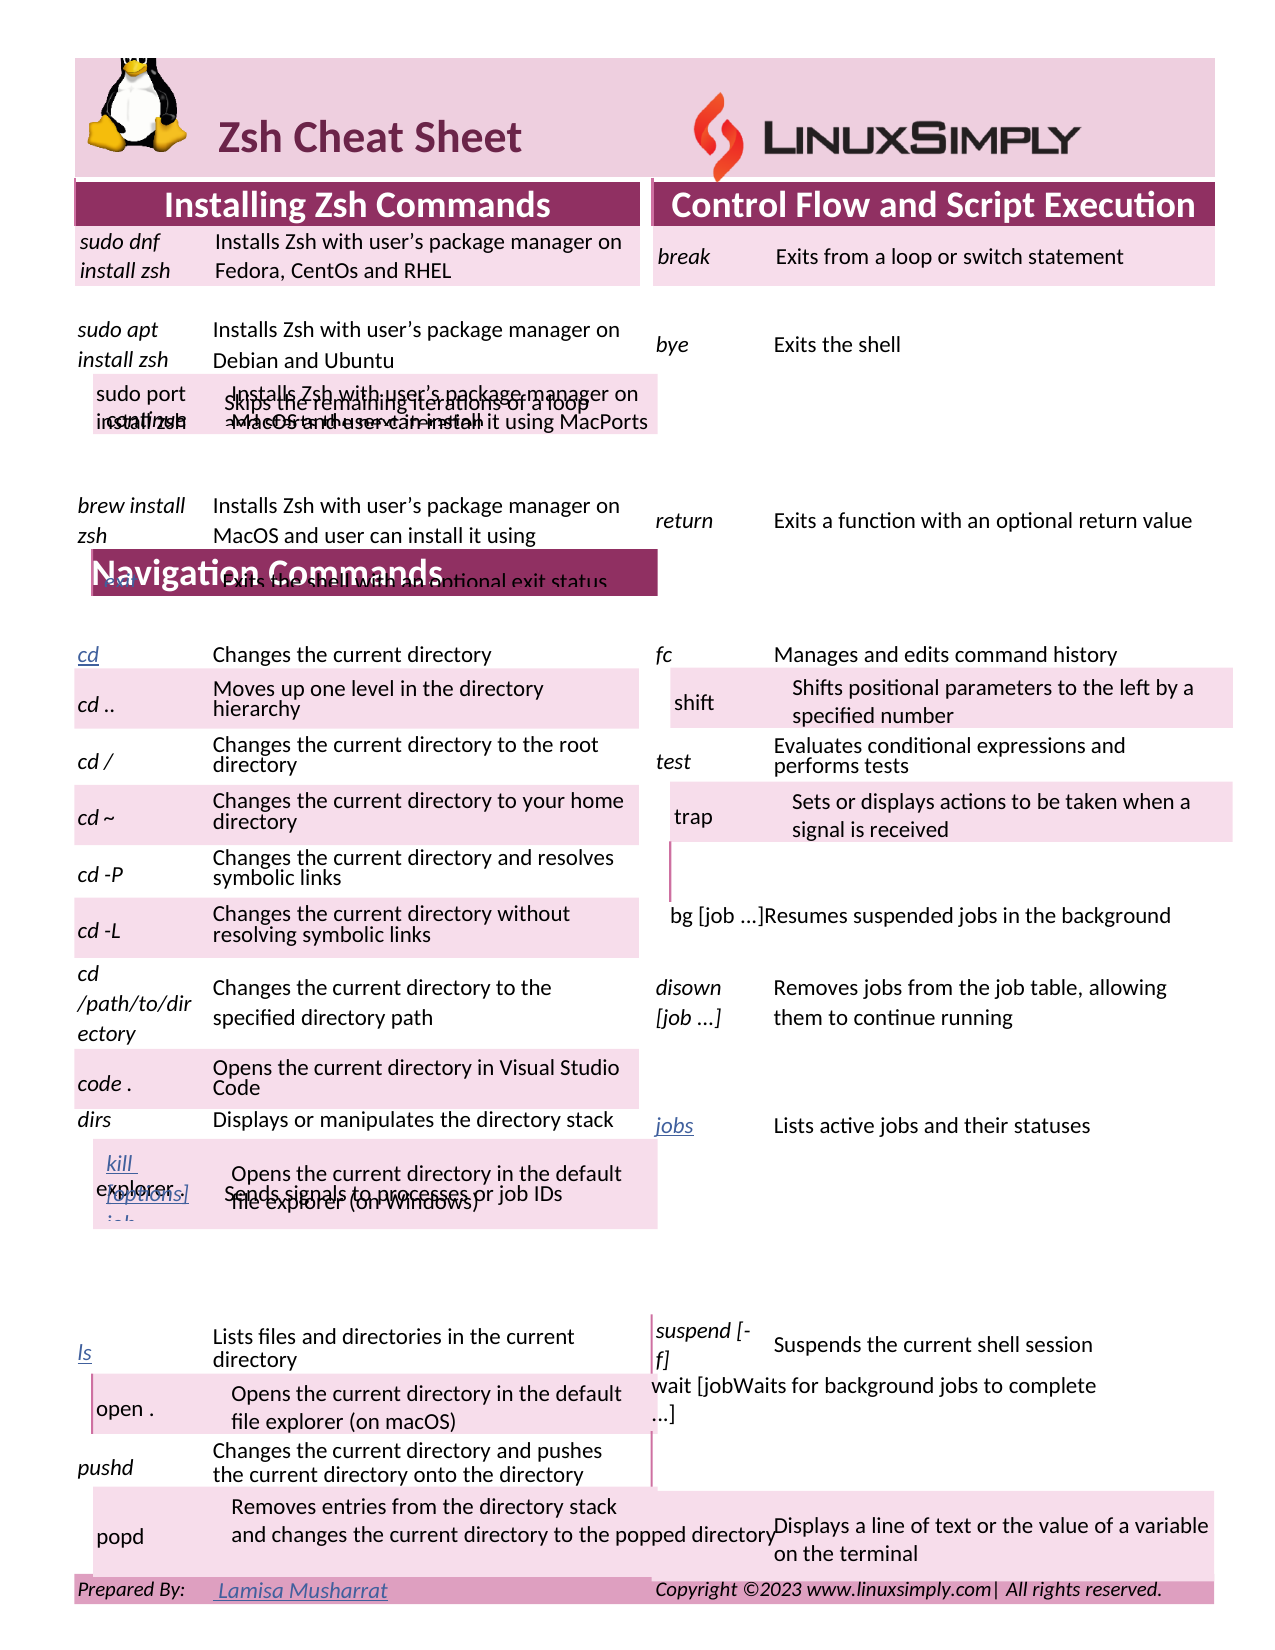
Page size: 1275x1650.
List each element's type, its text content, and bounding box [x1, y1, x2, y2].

text suspend [- [656, 1320, 751, 1343]
text disown [job ...] [656, 973, 723, 1032]
table_cell break Exits from a loop or switch statement [653, 226, 1215, 286]
text cd [77, 962, 192, 986]
text cd ~ Changes the current directory to your home directory [77, 784, 625, 835]
text pushd Changes the current directory and pushes [77, 1434, 1225, 1465]
text cd -P Changes the current directory and resolves symbolic links [77, 841, 615, 891]
text ls Lists files and directories in the current [77, 1320, 580, 1350]
text test Evaluates conditional expressions and performs tests [656, 728, 1128, 779]
text MacOS and user can install it using [213, 521, 625, 549]
text Changes the current directory to the specified directory path [213, 973, 554, 1032]
text code . Opens the current directory in Visual Studio Code [77, 1050, 622, 1101]
text /path/to/dir ectory [77, 989, 193, 1047]
text f] [656, 1346, 751, 1374]
text sudo apt install zsh [77, 315, 169, 373]
text fc Manages and edits command history [656, 643, 1225, 667]
text cd Changes the current directory [77, 643, 629, 667]
table_header Zsh Cheat Sheet [75, 58, 1215, 177]
table_cell [640, 182, 652, 286]
text Installs Zsh with user’s package manager on [213, 494, 625, 519]
picture [87, 58, 187, 152]
text dirs Displays or manipulates the directory stack [77, 1105, 626, 1133]
text Suspends the current shell session [773, 1330, 1225, 1358]
text the current directory onto the directory [213, 1465, 1225, 1487]
text Installs Zsh with user’s package manager on [213, 316, 625, 343]
text Removes jobs from the job table, allowing them to continue running [773, 973, 1169, 1032]
text bye Exits the shell [656, 331, 1225, 358]
text jobs Lists active jobs and their statuses [655, 1111, 1225, 1139]
text cd / Changes the current directory to the root directory [77, 728, 600, 778]
text directory [213, 1350, 580, 1372]
table_cell Control Flow and Script Execution [654, 182, 1215, 226]
picture [677, 84, 1089, 184]
text return Exits a function with an optional return value [655, 506, 1225, 534]
text cd -L Changes the current directory without resolving symbolic links [77, 897, 571, 948]
table_cell Installing Zsh Commands [76, 182, 640, 226]
text cd .. Moves up one level in the directory hierarchy [77, 671, 545, 722]
text Debian and Ubuntu [213, 346, 625, 374]
table_cell sudo dnf Installs Zsh with user’s package manager on install zsh Fedora, CentOs and RHEL [75, 226, 640, 286]
text brew install [77, 494, 190, 519]
text zsh [77, 521, 190, 549]
